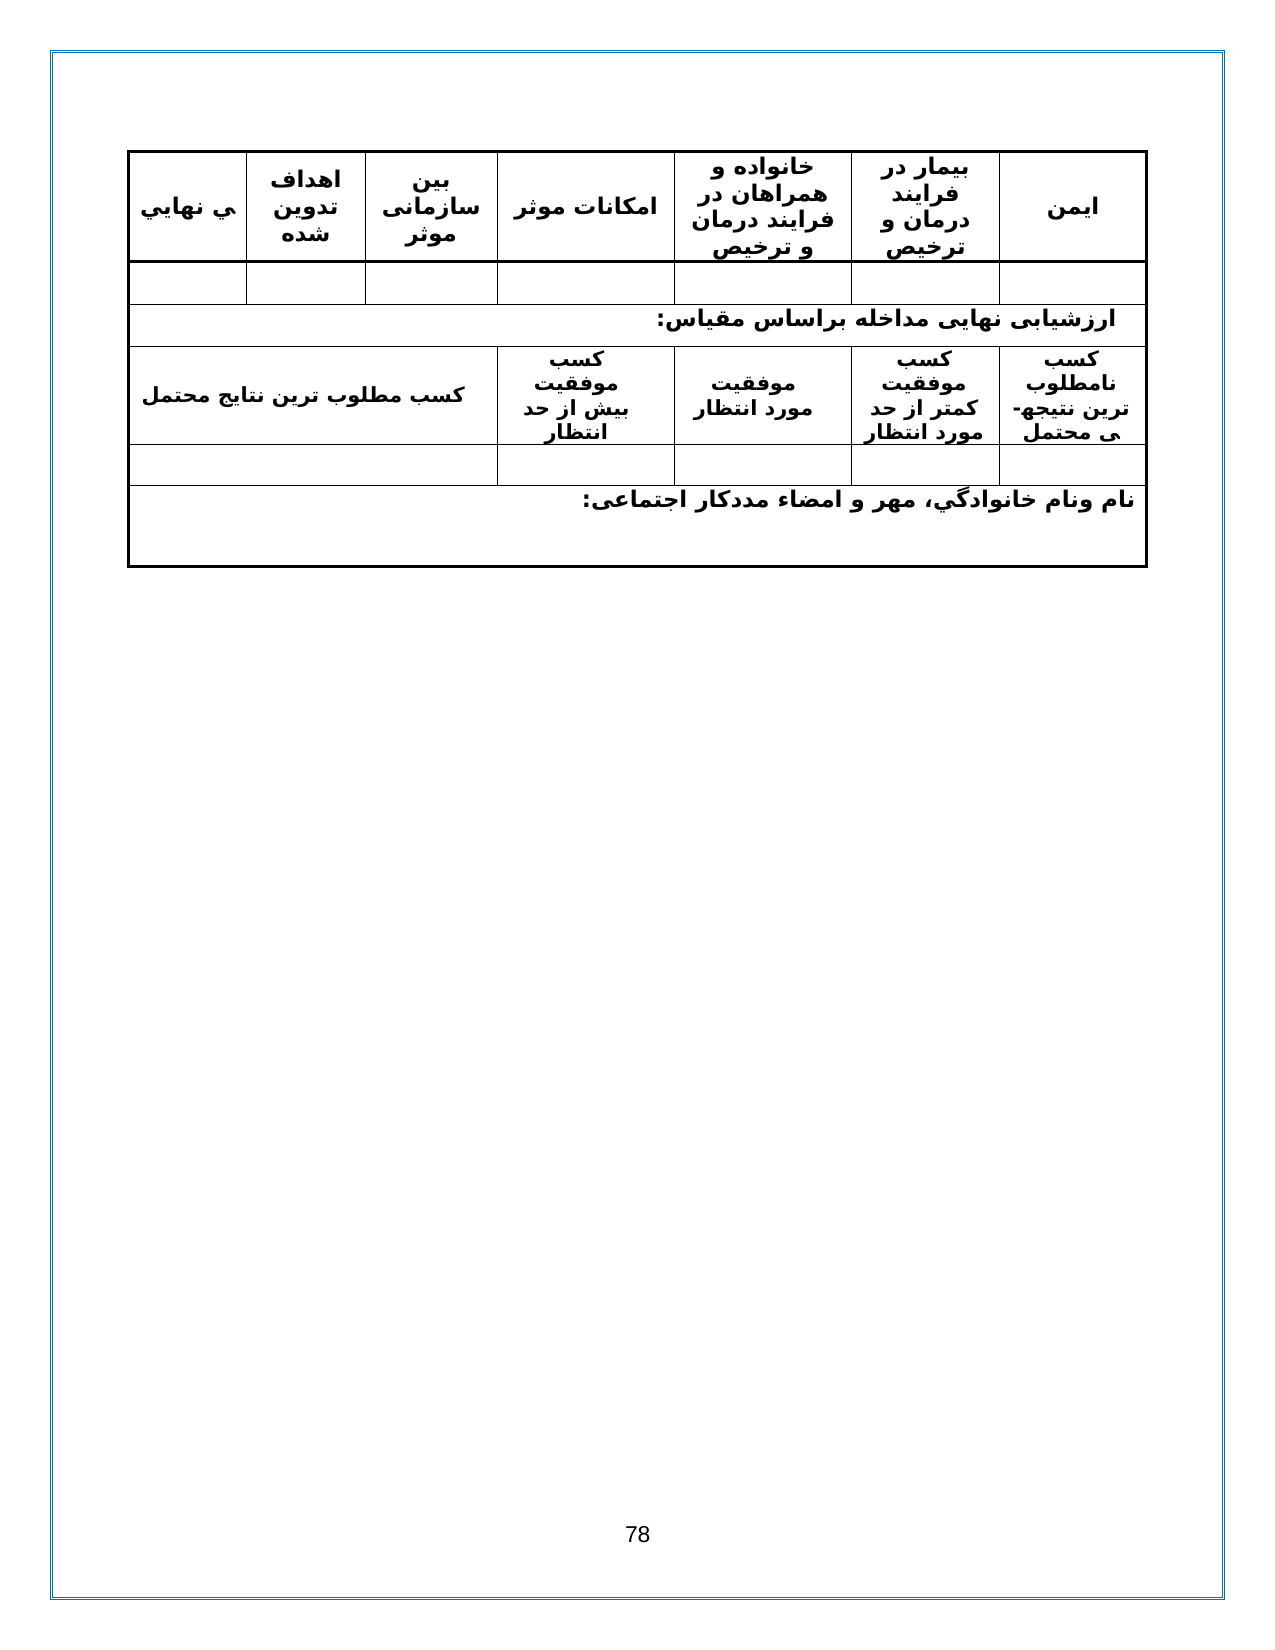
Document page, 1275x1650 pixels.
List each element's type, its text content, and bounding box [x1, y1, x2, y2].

table_cell ترخیص ایمن [1000, 153, 1145, 260]
table_cell ارزشيابي نهايي [130, 153, 246, 260]
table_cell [366, 153, 497, 260]
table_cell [675, 153, 851, 260]
table_cell [498, 445, 674, 485]
table_cell کسب مطلوب ترین نتایج محتمل [130, 347, 497, 444]
table_cell کسب نامطلوب ترین نتیجهی محتمل [1000, 347, 1145, 444]
table_cell [130, 263, 246, 304]
table_cell نام ونام خانوادگي، مهر و امضاء مددکار اجتماعی: [130, 486, 1145, 565]
table_cell [498, 263, 674, 304]
table_cell [852, 263, 999, 304]
table_cell [675, 263, 851, 304]
table_cell کسب موفقیت بیش از حد انتظار [498, 347, 674, 444]
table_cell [498, 153, 674, 260]
table_cell ارزشیابی نهایی مداخله براساس مقیاس: [130, 305, 1145, 346]
table_cell [130, 445, 497, 485]
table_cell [247, 153, 365, 260]
table_cell [852, 445, 999, 485]
table_cell [247, 263, 365, 304]
table_cell [675, 445, 851, 485]
table_cell [1000, 263, 1145, 304]
table_cell کسب موفقیت کمتر از حد مورد انتظار [852, 347, 999, 444]
table_cell [366, 263, 497, 304]
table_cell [852, 153, 999, 260]
table_cell موفقیت مورد انتظار [675, 347, 851, 444]
table_cell [1000, 445, 1145, 485]
